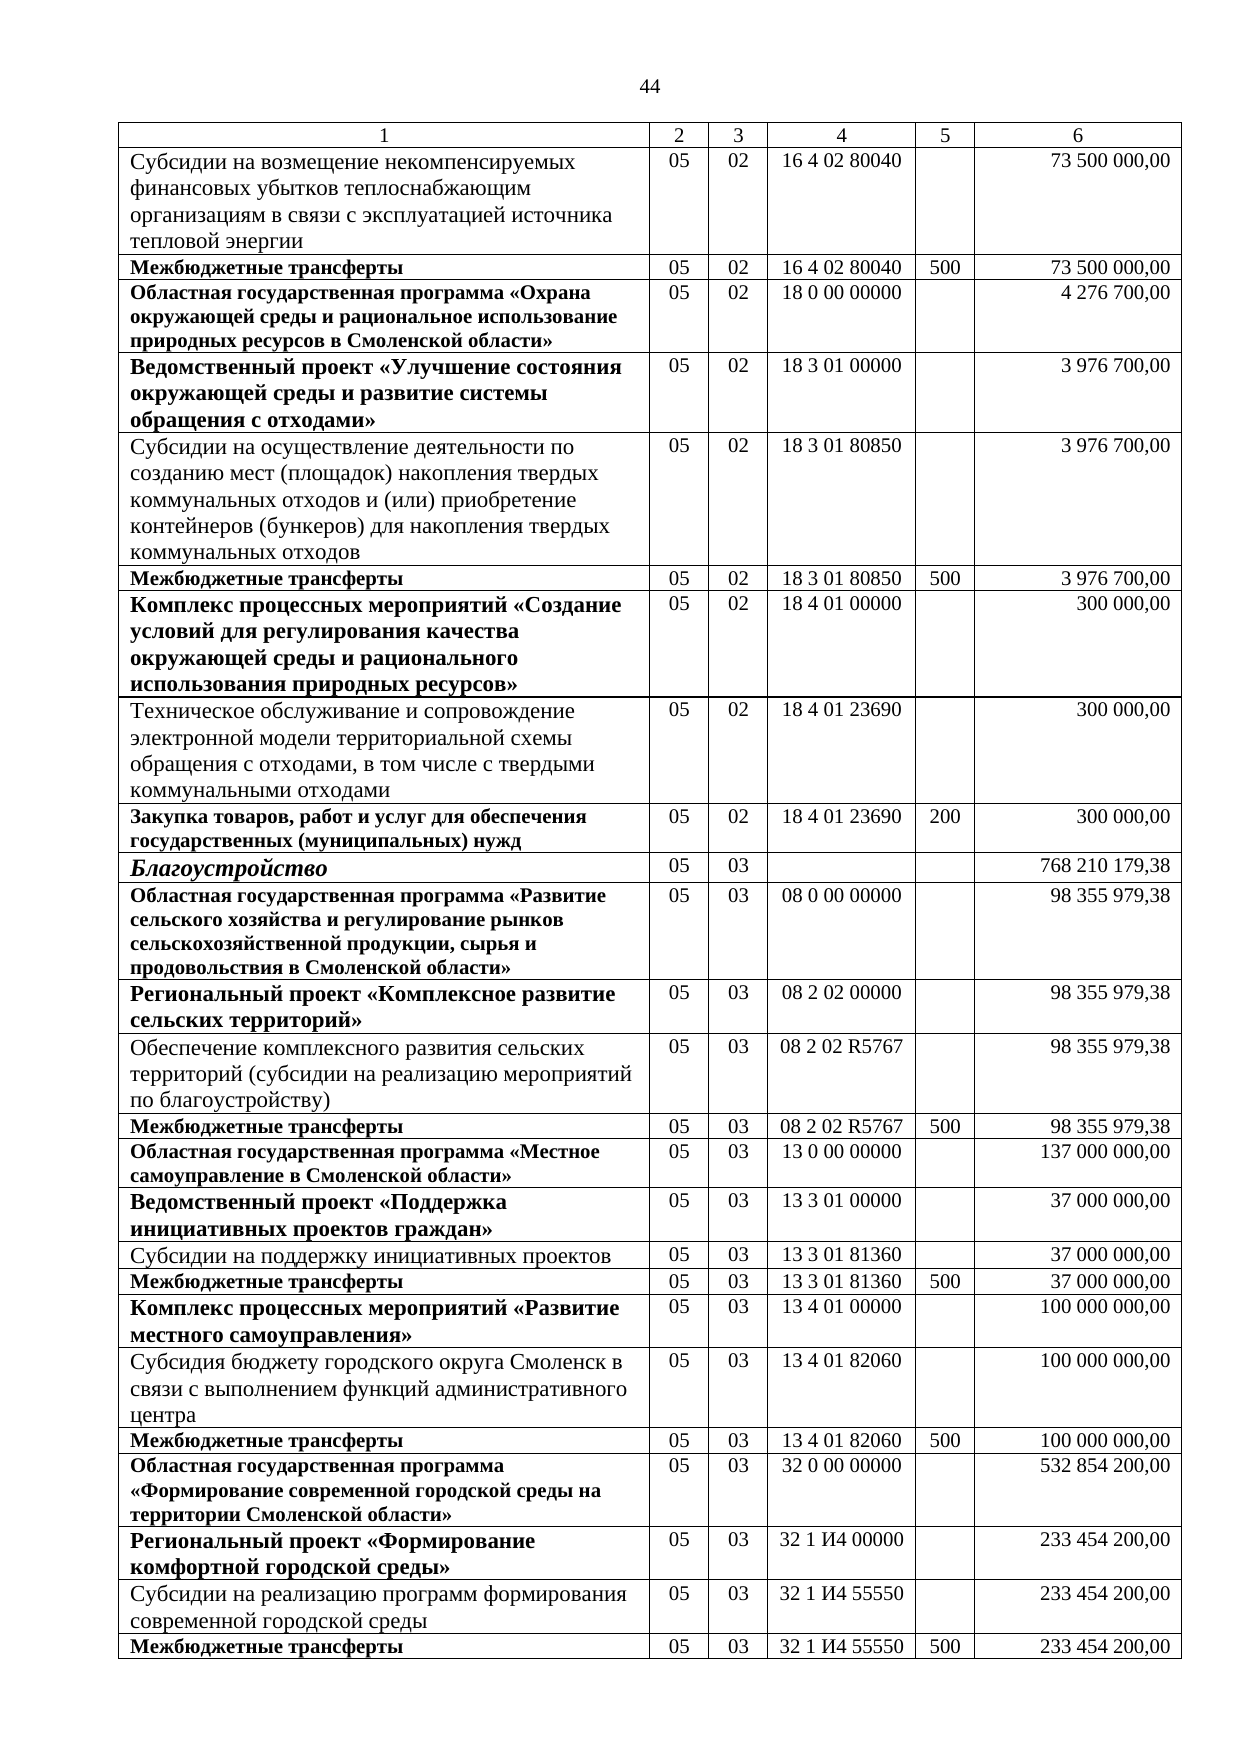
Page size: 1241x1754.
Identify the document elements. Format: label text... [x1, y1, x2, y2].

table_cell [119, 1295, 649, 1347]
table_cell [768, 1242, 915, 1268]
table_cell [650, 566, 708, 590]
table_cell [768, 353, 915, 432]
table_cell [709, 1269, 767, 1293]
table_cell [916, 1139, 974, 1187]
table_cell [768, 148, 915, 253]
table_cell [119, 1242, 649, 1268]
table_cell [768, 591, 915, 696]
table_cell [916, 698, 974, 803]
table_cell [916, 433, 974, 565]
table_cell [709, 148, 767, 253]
table_header 4 [768, 123, 915, 147]
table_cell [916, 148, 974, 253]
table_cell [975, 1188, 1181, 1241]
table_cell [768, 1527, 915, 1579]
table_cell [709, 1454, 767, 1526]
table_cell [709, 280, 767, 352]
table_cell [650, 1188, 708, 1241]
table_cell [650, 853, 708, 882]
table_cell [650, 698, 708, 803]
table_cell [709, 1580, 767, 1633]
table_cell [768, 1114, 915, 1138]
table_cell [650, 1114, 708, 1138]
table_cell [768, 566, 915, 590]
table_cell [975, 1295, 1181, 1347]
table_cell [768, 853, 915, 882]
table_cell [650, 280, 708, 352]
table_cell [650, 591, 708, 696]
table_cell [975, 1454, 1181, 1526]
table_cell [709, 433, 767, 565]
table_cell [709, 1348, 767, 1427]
table_header 2 [650, 123, 708, 147]
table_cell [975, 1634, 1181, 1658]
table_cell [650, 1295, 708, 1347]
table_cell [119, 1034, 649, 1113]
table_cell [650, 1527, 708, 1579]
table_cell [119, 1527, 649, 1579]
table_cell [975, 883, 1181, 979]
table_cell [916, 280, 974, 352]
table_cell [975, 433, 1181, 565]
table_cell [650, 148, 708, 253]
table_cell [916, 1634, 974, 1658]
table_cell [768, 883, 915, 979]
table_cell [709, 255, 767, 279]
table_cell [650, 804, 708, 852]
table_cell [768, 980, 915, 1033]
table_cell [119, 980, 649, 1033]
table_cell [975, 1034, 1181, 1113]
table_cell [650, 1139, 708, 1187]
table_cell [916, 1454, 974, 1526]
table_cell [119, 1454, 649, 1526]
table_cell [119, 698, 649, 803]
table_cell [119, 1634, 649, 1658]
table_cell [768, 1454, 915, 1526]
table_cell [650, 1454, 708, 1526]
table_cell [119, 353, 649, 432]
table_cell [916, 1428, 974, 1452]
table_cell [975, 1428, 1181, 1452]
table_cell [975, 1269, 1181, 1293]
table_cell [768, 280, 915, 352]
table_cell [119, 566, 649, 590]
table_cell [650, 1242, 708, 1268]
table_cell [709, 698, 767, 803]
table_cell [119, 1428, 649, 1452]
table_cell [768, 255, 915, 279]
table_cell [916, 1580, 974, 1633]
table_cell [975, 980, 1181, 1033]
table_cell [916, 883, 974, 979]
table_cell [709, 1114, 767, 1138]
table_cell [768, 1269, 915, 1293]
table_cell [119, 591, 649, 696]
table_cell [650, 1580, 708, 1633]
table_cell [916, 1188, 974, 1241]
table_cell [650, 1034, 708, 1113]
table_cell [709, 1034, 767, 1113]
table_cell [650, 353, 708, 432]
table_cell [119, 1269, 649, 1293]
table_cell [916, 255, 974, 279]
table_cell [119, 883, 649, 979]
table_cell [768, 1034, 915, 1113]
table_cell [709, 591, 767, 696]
table_header 5 [916, 123, 974, 147]
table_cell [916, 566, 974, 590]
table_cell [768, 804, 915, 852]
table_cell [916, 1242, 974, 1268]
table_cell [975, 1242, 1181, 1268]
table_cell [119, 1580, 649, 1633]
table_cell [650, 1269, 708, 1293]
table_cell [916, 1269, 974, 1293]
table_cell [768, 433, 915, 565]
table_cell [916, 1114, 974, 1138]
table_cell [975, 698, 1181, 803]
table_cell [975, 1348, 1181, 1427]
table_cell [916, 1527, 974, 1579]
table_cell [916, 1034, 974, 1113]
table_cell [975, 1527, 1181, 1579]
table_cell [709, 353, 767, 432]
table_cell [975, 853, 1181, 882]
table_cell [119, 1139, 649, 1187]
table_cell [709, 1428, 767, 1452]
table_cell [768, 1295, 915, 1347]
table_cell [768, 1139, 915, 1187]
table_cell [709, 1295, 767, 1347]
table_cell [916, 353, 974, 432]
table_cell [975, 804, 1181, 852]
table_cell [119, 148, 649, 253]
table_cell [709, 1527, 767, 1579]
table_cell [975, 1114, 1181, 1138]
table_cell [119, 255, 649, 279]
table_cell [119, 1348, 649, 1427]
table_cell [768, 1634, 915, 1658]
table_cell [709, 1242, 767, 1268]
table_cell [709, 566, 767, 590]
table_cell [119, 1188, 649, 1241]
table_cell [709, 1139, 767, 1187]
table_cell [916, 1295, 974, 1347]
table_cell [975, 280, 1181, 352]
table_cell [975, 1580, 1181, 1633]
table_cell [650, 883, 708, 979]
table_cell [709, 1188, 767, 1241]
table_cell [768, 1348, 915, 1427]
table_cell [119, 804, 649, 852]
table_header 6 [975, 123, 1181, 147]
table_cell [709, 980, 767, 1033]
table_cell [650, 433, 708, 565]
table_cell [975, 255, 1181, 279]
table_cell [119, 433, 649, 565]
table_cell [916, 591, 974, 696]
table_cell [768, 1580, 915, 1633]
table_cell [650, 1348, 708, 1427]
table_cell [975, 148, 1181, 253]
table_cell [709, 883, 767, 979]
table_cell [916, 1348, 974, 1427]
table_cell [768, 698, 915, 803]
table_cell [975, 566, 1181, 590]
table_header 1 [119, 123, 649, 147]
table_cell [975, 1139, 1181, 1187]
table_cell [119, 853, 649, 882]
table_header 3 [709, 123, 767, 147]
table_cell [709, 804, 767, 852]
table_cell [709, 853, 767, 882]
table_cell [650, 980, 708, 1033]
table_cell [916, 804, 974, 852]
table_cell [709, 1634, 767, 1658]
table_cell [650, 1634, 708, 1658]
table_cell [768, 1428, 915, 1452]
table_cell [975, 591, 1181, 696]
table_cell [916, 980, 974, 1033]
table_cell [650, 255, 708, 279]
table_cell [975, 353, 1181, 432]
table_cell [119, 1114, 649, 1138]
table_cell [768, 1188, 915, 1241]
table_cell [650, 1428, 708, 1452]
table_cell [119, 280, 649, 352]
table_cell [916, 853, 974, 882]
